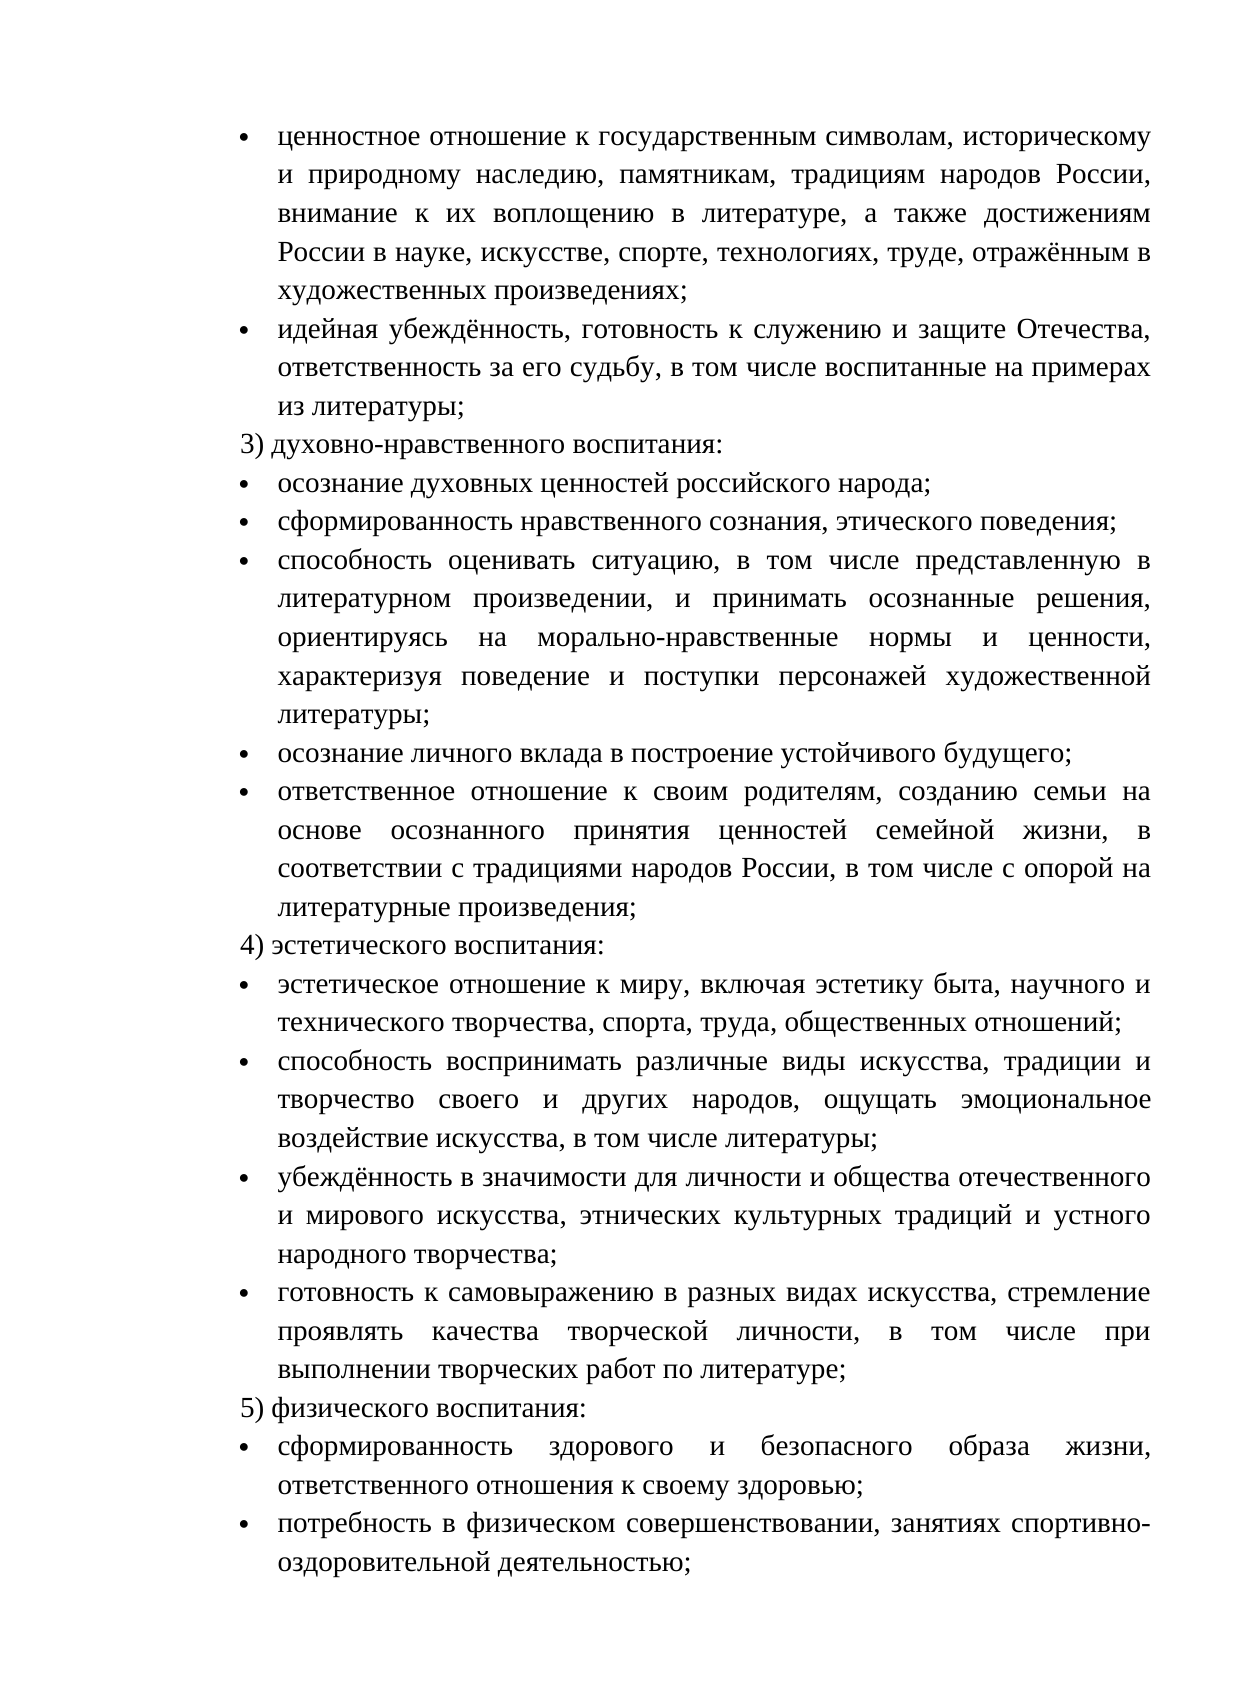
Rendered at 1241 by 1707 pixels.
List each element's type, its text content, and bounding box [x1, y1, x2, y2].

text 3) духовно-нравственного воспитания: [177, 426, 1152, 460]
list сформированность нравственного сознания, этического поведения; [240, 503, 1152, 537]
list способность воспринимать различные виды искусства, традиции и творчество своего и других народов, ощущать эмоциональное воздействие искусства, в том числе литературы; [240, 1043, 1152, 1154]
list ценностное отношение к государственным символам, историческому и природному наследию, памятникам, традициям народов России, внимание к их воплощению в литературе, а также достижениям России в науке, искусстве, спорте, технологиях, труде, отражённым в художественных произведениях; [240, 118, 1152, 306]
list осознание личного вклада в построение устойчивого будущего; [240, 735, 1152, 768]
list способность оценивать ситуацию, в том числе представленную в литературном произведении, и принимать осознанные решения, ориентируясь на морально-нравственные нормы и ценности, характеризуя поведение и поступки персонажей художественной литературы; [240, 542, 1152, 730]
list осознание духовных ценностей российского народа; [240, 465, 1152, 498]
list эстетическое отношение к миру, включая эстетику быта, научного и технического творчества, спорта, труда, общественных отношений; [240, 966, 1152, 1038]
text 5) физического воспитания: [177, 1390, 1152, 1423]
list готовность к самовыражению в разных видах искусства, стремление проявлять качества творческой личности, в том числе при выполнении творческих работ по литературе; [240, 1274, 1152, 1385]
list ответственное отношение к своим родителям, созданию семьи на основе осознанного принятия ценностей семейной жизни, в соответствии с традициями народов России, в том числе с опорой на литературные произведения; [240, 773, 1152, 922]
list убеждённость в значимости для личности и общества отечественного и мирового искусства, этнических культурных традиций и устного народного творчества; [240, 1159, 1152, 1269]
list потребность в физическом совершенствовании, занятиях спортивно-оздоровительной деятельностью; [240, 1506, 1152, 1578]
text 4) эстетического воспитания: [177, 927, 1152, 961]
list идейная убеждённость, готовность к служению и защите Отечества, ответственность за его судьбу, в том числе воспитанные на примерах из литературы; [240, 311, 1152, 421]
list сформированность здорового и безопасного образа жизни, ответственного отношения к своему здоровью; [240, 1428, 1152, 1501]
